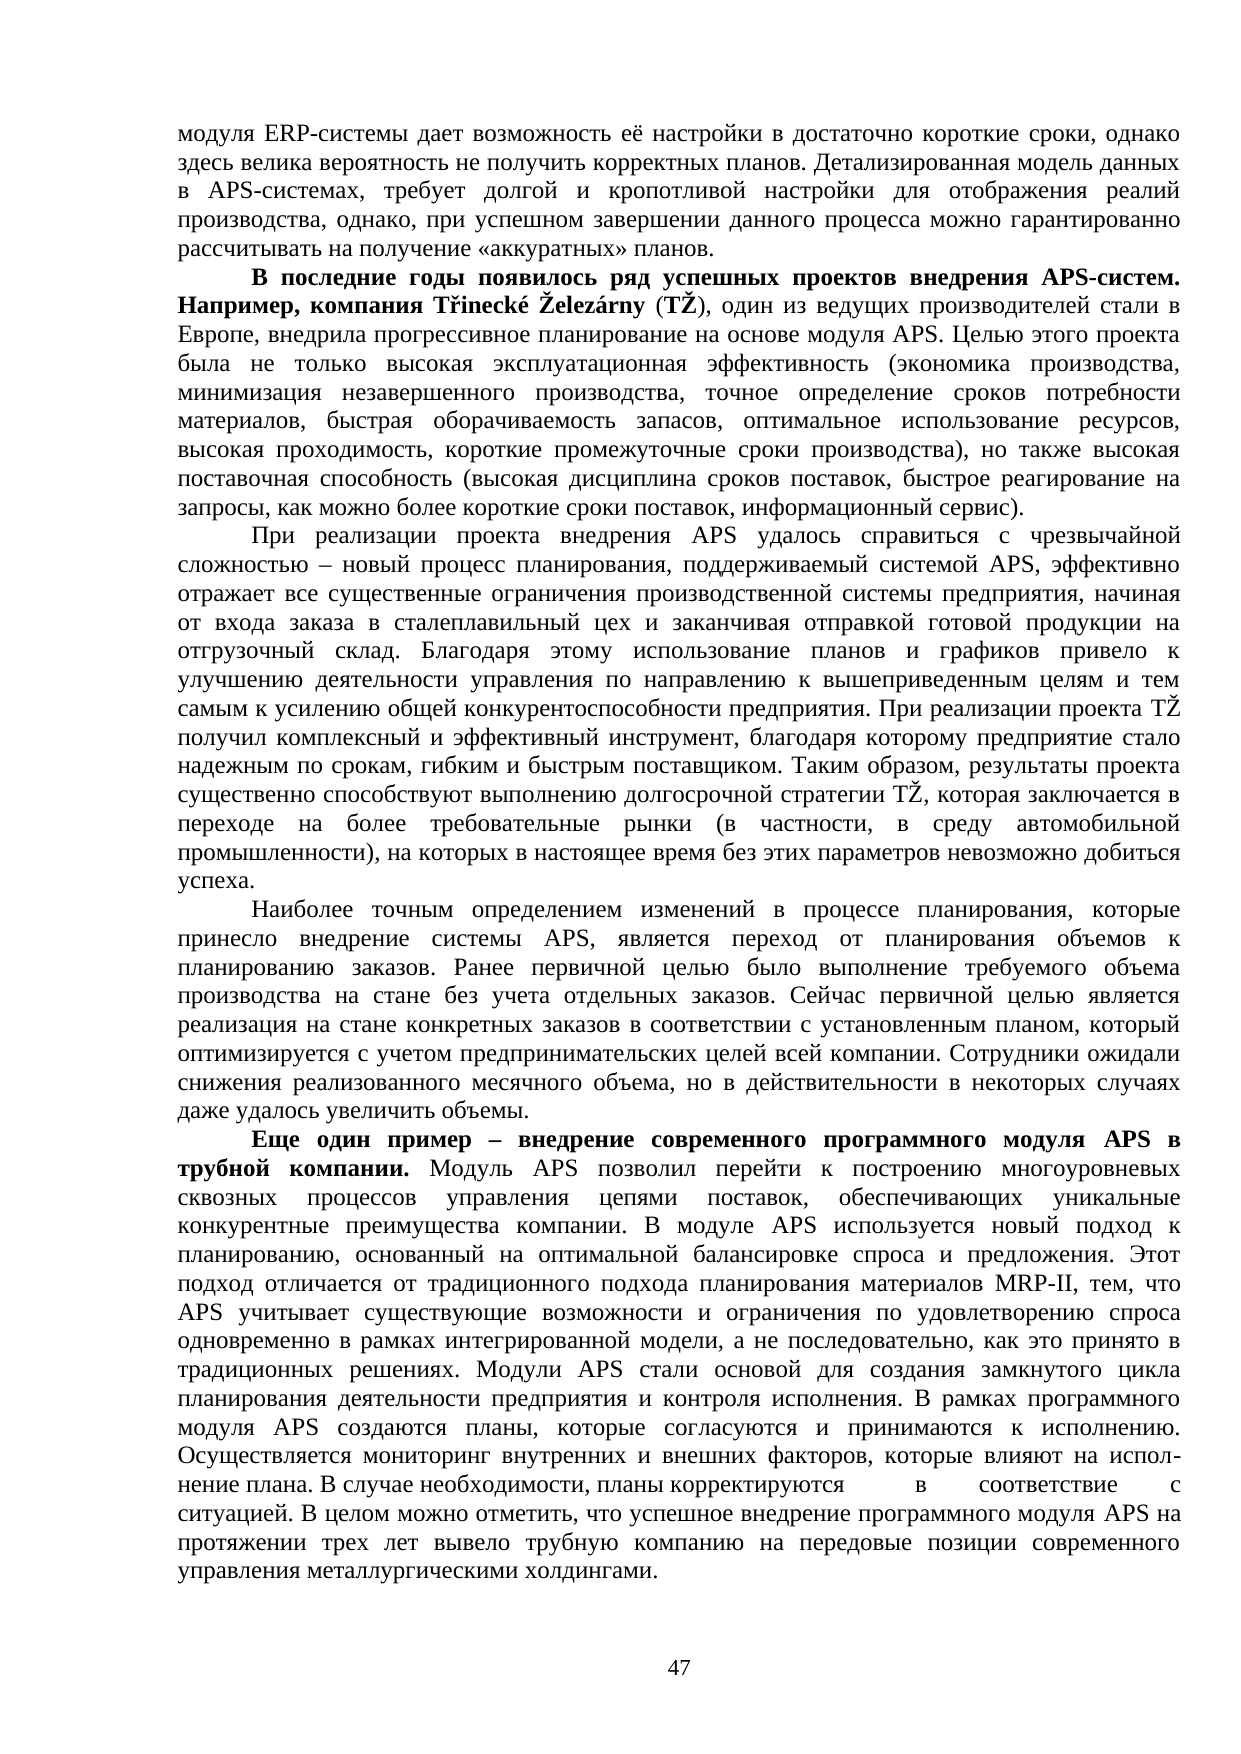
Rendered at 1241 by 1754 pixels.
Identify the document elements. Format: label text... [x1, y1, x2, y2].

text В последние годы появилось ряд успешных проектов внедрения APS-систем. Например, компания Třinecké Železárny (TŽ), один из ведущих производителей стали в Европе, внедрила прогрессивное планирование на основе модуля APS. Целью этого проекта была не только высокая эксплуатационная эффективность (экономика производства, минимизация незавершенного производства, точное определение сроков потребности материалов, быстрая оборачиваемость запасов, оптимальное использование ресурсов, высокая проходимость, короткие промежуточные сроки производства), но также высокая поставочная способность (высокая дисциплина сроков поставок, быстрое реагирование на запросы, как можно более короткие сроки поставок, информационный сервис). [177, 262, 1181, 521]
text При реализации проекта внедрения APS удалось справиться с чрезвычайной сложностью – новый процесс планирования, поддерживаемый системой APS, эффективно отражает все существенные ограничения производственной системы предприятия, начиная от входа заказа в сталеплавильный цех и заканчивая отправкой готовой продукции на отгрузочный склад. Благодаря этому использование планов и графиков привело к улучшению деятельности управления по направлению к вышеприведенным целям и тем самым к усилению общей конкурентоспособности предприятия. При реализации проекта TŽ получил комплексный и эффективный инструмент, благодаря которому предприятие стало надежным по срокам, гибким и быстрым поставщиком. Таким образом, результаты проекта существенно способствуют выполнению долгосрочной стратегии TŽ, которая заключается в переходе на более требовательные рынки (в частности, в среду автомобильной промышленности), на которых в настоящее время без этих параметров невозможно добиться успеха. [177, 521, 1181, 894]
text Наиболее точным определением изменений в процессе планирования, которые принесло внедрение системы APS, является переход от планирования объемов к планированию заказов. Ранее первичной целью было выполнение требуемого объема производства на стане без учета отдельных заказов. Сейчас первичной целью является реализация на стане конкретных заказов в соответствии с установленным планом, который оптимизируется с учетом предпринимательских целей всей компании. Сотрудники ожидали снижения реализованного месячного объема, но в действительности в некоторых случаях даже удалось увеличить объемы. [177, 894, 1181, 1124]
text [177, 118, 1181, 262]
text Еще один пример – внедрение современного программного модуля APS в трубной компании. Модуль APS позволил перейти к построению многоуровневых сквозных процессов управления цепями поставок, обеспечивающих уникальные конкурентные преимущества компании. В модуле APS используется новый подход к планированию, основанный на оптимальной балансировке спроса и предложения. Этот подход отличается от традиционного подхода планирования материалов MRP-II, тем, что APS учитывает существующие возможности и ограничения по удовлетворению спроса одновременно в рамках интегрированной модели, а не последовательно, как это принято в традиционных решениях. Модули APS стали основой для создания замкнутого цикла планирования деятельности предприятия и контроля исполнения. В рамках программного модуля APS создаются планы, которые согласуются и принимаются к исполнению. Осуществляется мониторинг внутренних и внешних факторов, которые влияют на исполнение плана. В случае необходимости, планы корректируются в соответствие с ситуацией. В целом можно отметить, что успешное внедрение программного модуля APS на протяжении трех лет вывело трубную компанию на передовые позиции современного управления металлургическими холдингами. [177, 1124, 1181, 1584]
